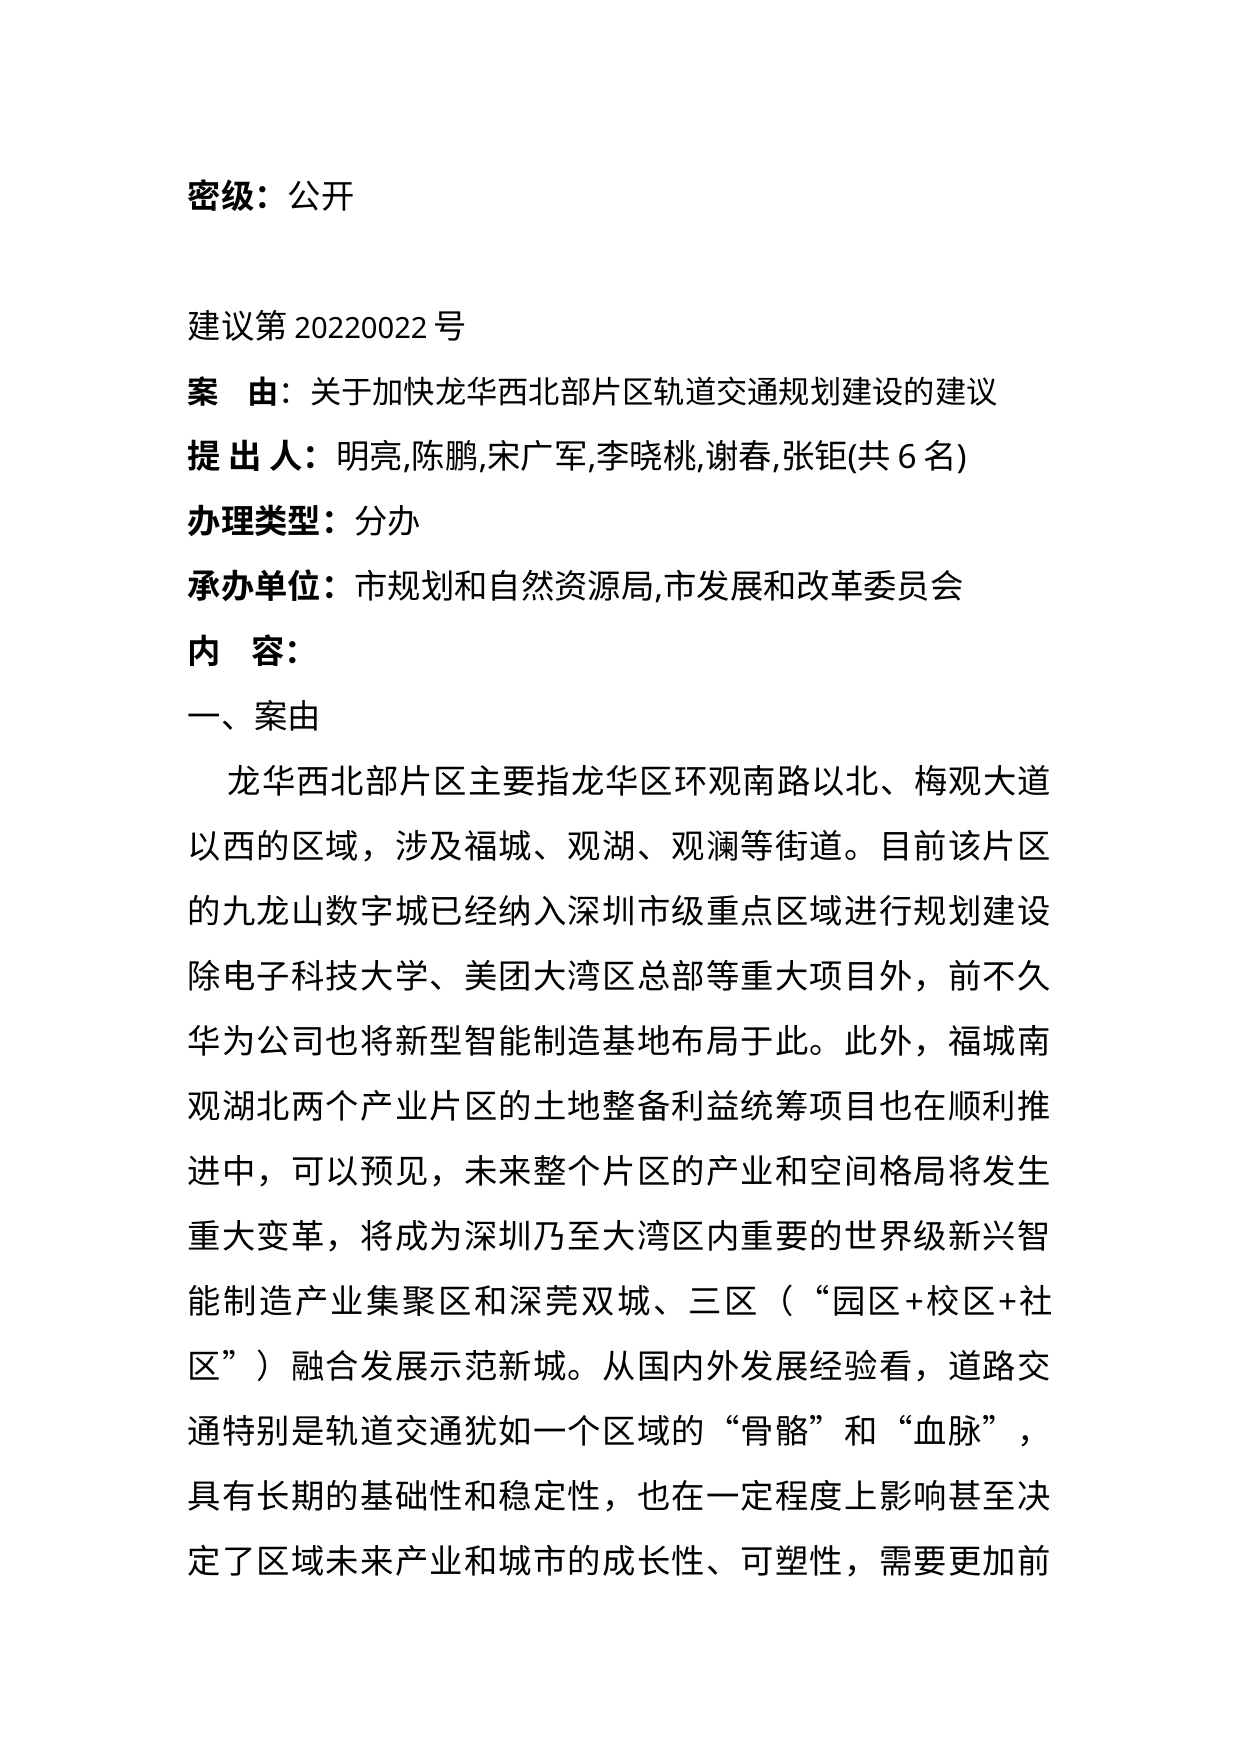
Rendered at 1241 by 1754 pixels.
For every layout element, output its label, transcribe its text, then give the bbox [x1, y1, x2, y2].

text 办理类型：分办 [187, 487, 1053, 552]
text 一、案由 [187, 682, 1053, 747]
text 提 出 人：明亮,陈鹏,宋广军,李晓桃,谢春,张钜(共6名) [187, 422, 1053, 487]
text 内 容： [187, 617, 1053, 682]
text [187, 747, 1053, 1592]
text 承办单位：市规划和自然资源局,市发展和改革委员会 [187, 552, 1053, 617]
text 建议第20220022号 [187, 292, 1053, 357]
text 密级：公开 [187, 162, 1053, 227]
text 案 由：关于加快龙华西北部片区轨道交通规划建设的建议 [187, 357, 1053, 422]
